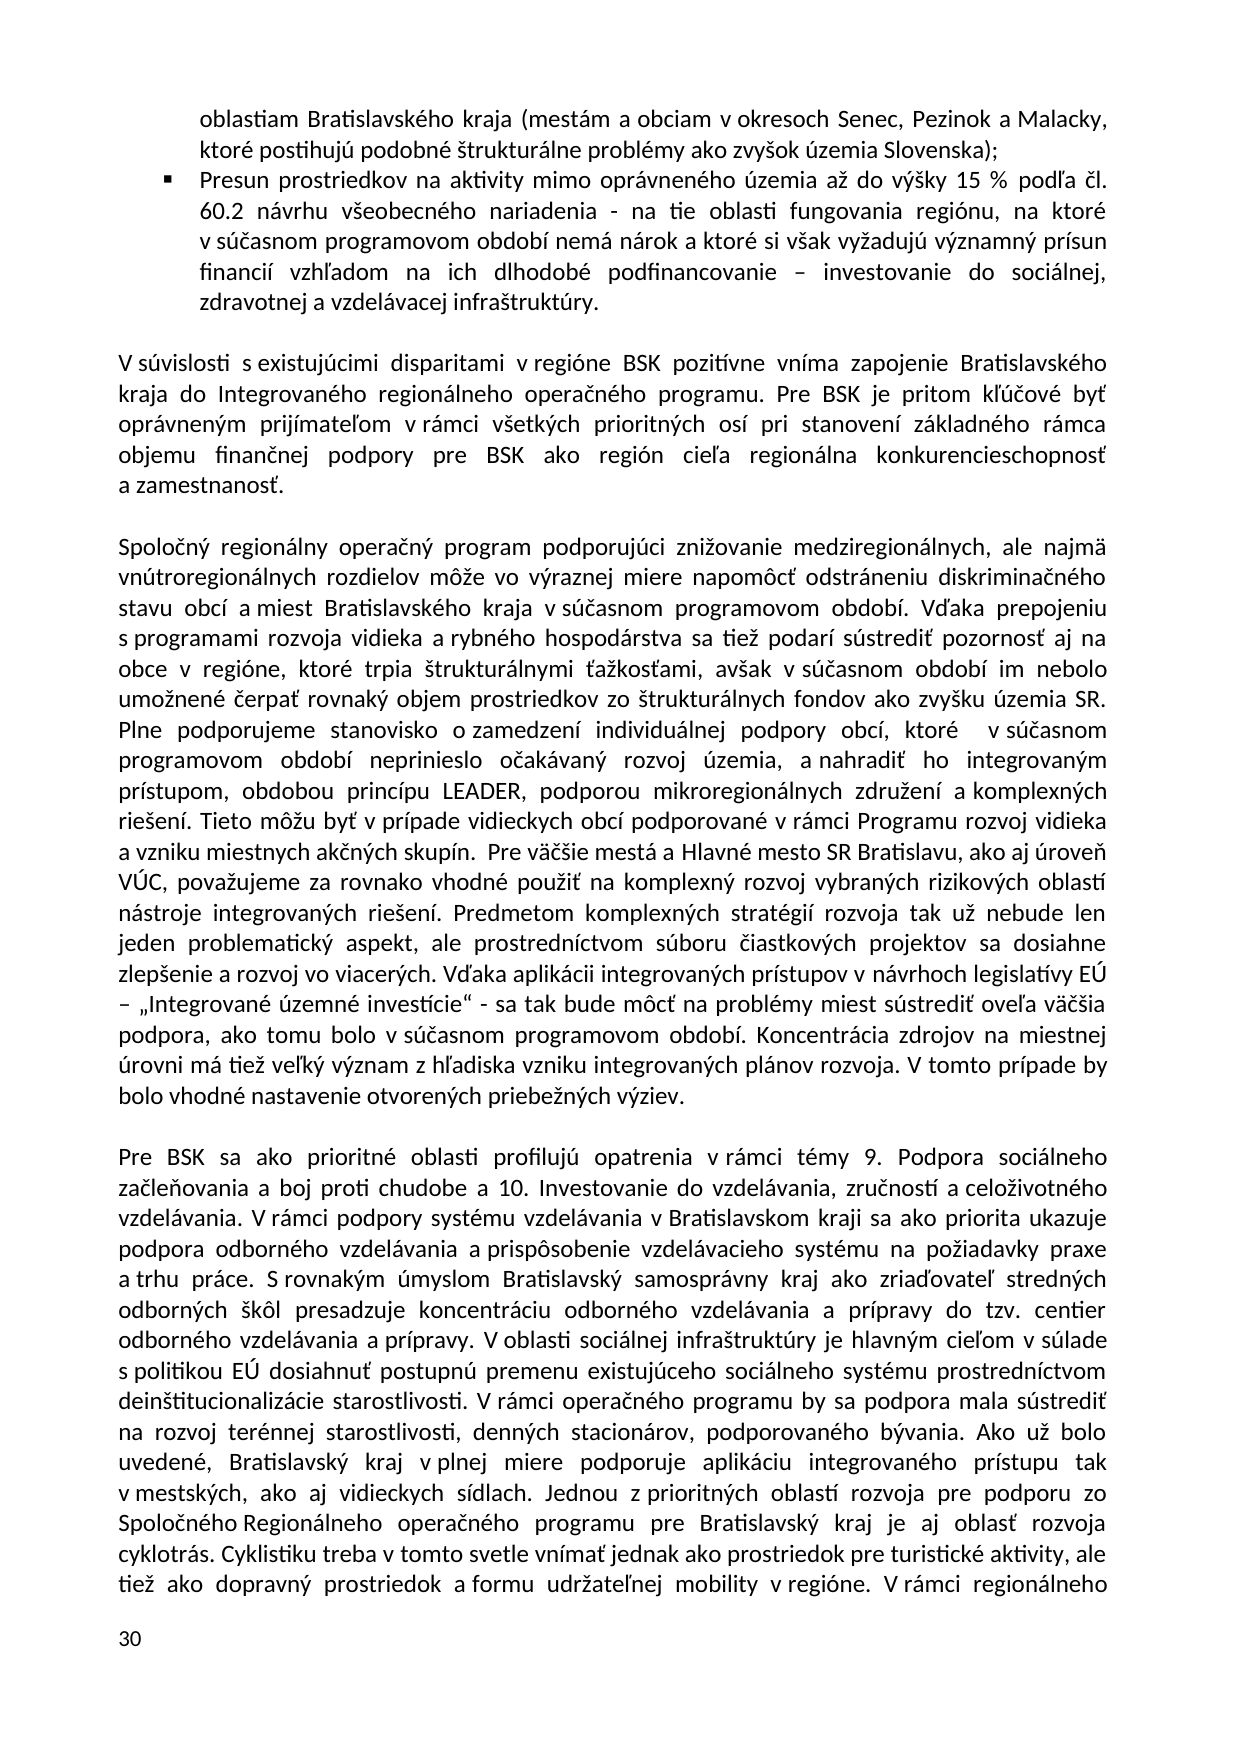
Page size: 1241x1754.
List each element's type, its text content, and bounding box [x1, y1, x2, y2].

text V súvislosti s existujúcimi disparitami v regióne BSK pozitívne vníma zapojenie Bratislavského kraja do Integrovaného regionálneho operačného programu. Pre BSK je pritom kľúčové byť oprávneným prijímateľom v rámci všetkých prioritných osí pri stanovení základného rámca objemu finančnej podpory pre BSK ako región cieľa regionálna konkurencieschopnosť a zamestnanosť. [118, 348, 1107, 500]
list Presun prostriedkov na aktivity mimo oprávneného územia až do výšky 15 % podľa čl. 60.2 návrhu všeobecného nariadenia - na tie oblasti fungovania regiónu, na ktoré v súčasnom programovom období nemá nárok a ktoré si však vyžadujú významný prísun financií vzhľadom na ich dlhodobé podfinancovanie – investovanie do sociálnej, zdravotnej a vzdelávacej infraštruktúry. [162, 164, 1107, 317]
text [118, 1324, 1107, 1599]
text Spoločný regionálny operačný program podporujúci znižovanie medziregionálnych, ale najmä vnútroregionálnych rozdielov môže vo výraznej miere napomôcť odstráneniu diskriminačného stavu obcí a miest Bratislavského kraja v súčasnom programovom období. Vďaka prepojeniu s programami rozvoja vidieka a rybného hospodárstva sa tiež podarí sústrediť pozornosť aj na obce v regióne, ktoré trpia štrukturálnymi ťažkosťami, avšak v súčasnom období im nebolo umožnené čerpať rovnaký objem prostriedkov zo štrukturálnych fondov ako zvyšku územia SR. Plne podporujeme stanovisko o zamedzení individuálnej podpory obcí, ktoré v súčasnom programovom období neprinieslo očakávaný rozvoj územia, a nahradiť ho integrovaným prístupom, obdobou princípu LEADER, podporou mikroregionálnych združení a komplexných riešení. Tieto môžu byť v prípade vidieckych obcí podporované v rámci Programu rozvoj vidieka a vzniku miestnych akčných skupín. Pre väčšie mestá a Hlavné mesto SR Bratislavu, ako aj úroveň VÚC, považujeme za rovnako vhodné použiť na komplexný rozvoj vybraných rizikových oblastí nástroje integrovaných riešení. Predmetom komplexných stratégií rozvoja tak už nebude len jeden problematický aspekt, ale prostredníctvom súboru čiastkových projektov sa dosiahne zlepšenie a rozvoj vo viacerých. Vďaka aplikácii integrovaných prístupov v návrhoch legislatívy EÚ – „Integrované územné investície“ - sa tak bude môcť na problémy miest sústrediť oveľa väčšia podpora, ako tomu bolo v súčasnom programovom období. Koncentrácia zdrojov na miestnej úrovni má tiež veľký význam z hľadiska vzniku integrovaných plánov rozvoja. V tomto prípade by bolo vhodné nastavenie otvorených priebežných výziev. [118, 531, 1107, 1111]
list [162, 103, 1107, 164]
